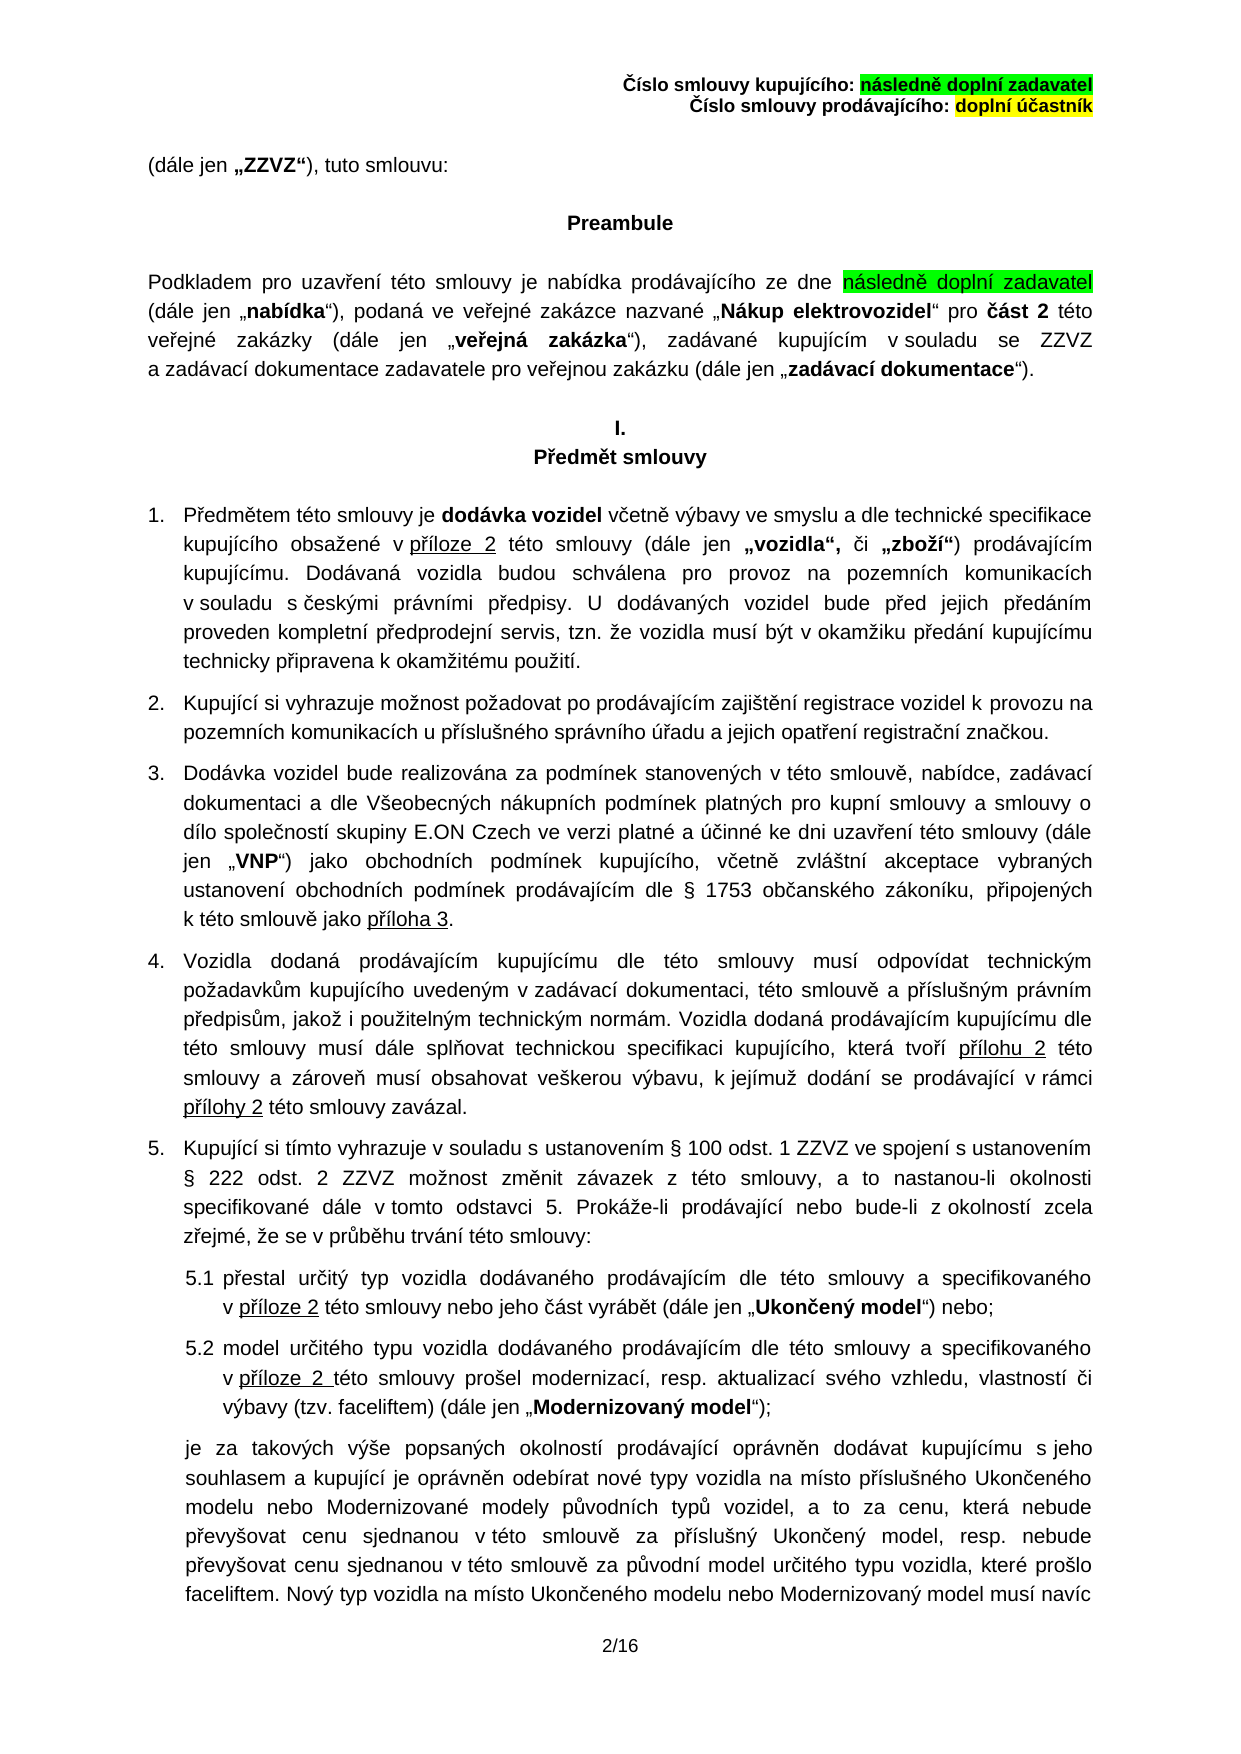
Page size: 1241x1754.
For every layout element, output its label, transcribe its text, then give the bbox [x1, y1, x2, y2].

list model určitého typu vozidla dodávaného prodávajícím dle této smlouvy a specifikovaného v příloze 2 této smlouvy prošel modernizací, resp. aktualizací svého vzhledu, vlastností či výbavy (tzv. faceliftem) (dále jen „Modernizovaný model“); [185, 1331, 1093, 1418]
list Dodávka vozidel bude realizována za podmínek stanovených v této smlouvě, nabídce, zadávací dokumentaci a dle Všeobecných nákupních podmínek platných pro kupní smlouvy a smlouvy o dílo společností skupiny E.ON Czech ve verzi platné a účinné ke dni uzavření této smlouvy (dále jen „VNP“) jako obchodních podmínek kupujícího, včetně zvláštní akceptace vybraných ustanovení obchodních podmínek prodávajícím dle § 1753 občanského zákoníku, připojených k této smlouvě jako příloha 3. [148, 756, 1093, 931]
text Předmět smlouvy [148, 439, 1093, 468]
text Podkladem pro uzavření této smlouvy je nabídka prodávajícího ze dne následně doplní zadavatel (dále jen „nabídka“), podaná ve veřejné zakázce nazvané „Nákup elektrovozidel“ pro část 2 této veřejné zakázky (dále jen „veřejná zakázka“), zadávané kupujícím v souladu se ZZVZ a zadávací dokumentace zadavatele pro veřejnou zakázku (dále jen „zadávací dokumentace“). [148, 264, 1093, 381]
text Preambule [148, 206, 1093, 235]
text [148, 148, 1093, 177]
list Předmětem této smlouvy je dodávka vozidel včetně výbavy ve smyslu a dle technické specifikace kupujícího obsažené v příloze 2 této smlouvy (dále jen „vozidla“, či „zboží“) prodávajícím kupujícímu. Dodávaná vozidla budou schválena pro provoz na pozemních komunikacích v souladu s českými právními předpisy. U dodávaných vozidel bude před jejich předáním proveden kompletní předprodejní servis, tzn. že vozidla musí být v okamžiku předání kupujícímu technicky připravena k okamžitému použití. [148, 498, 1093, 673]
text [185, 1431, 1093, 1606]
list Kupující si tímto vyhrazuje v souladu s ustanovením § 100 odst. 1 ZZVZ ve spojení s ustanovením § 222 odst. 2 ZZVZ možnost změnit závazek z této smlouvy, a to nastanou-li okolnosti specifikované dále v tomto odstavci 5. Prokáže-li prodávající nebo bude-li z okolností zcela zřejmé, že se v průběhu trvání této smlouvy: [148, 1131, 1093, 1248]
list Kupující si vyhrazuje možnost požadovat po prodávajícím zajištění registrace vozidel k provozu na pozemních komunikacích u příslušného správního úřadu a jejich opatření registrační značkou. [148, 685, 1093, 743]
list Vozidla dodaná prodávajícím kupujícímu dle této smlouvy musí odpovídat technickým požadavkům kupujícího uvedeným v zadávací dokumentaci, této smlouvě a příslušným právním předpisům, jakož i použitelným technickým normám. Vozidla dodaná prodávajícím kupujícímu dle této smlouvy musí dále splňovat technickou specifikaci kupujícího, která tvoří přílohu 2 této smlouvy a zároveň musí obsahovat veškerou výbavu, k jejímuž dodání se prodávající v rámci přílohy 2 této smlouvy zavázal. [148, 943, 1093, 1118]
text I. [148, 410, 1093, 439]
list přestal určitý typ vozidla dodávaného prodávajícím dle této smlouvy a specifikovaného v příloze 2 této smlouvy nebo jeho část vyrábět (dále jen „Ukončený model“) nebo; [185, 1260, 1093, 1318]
